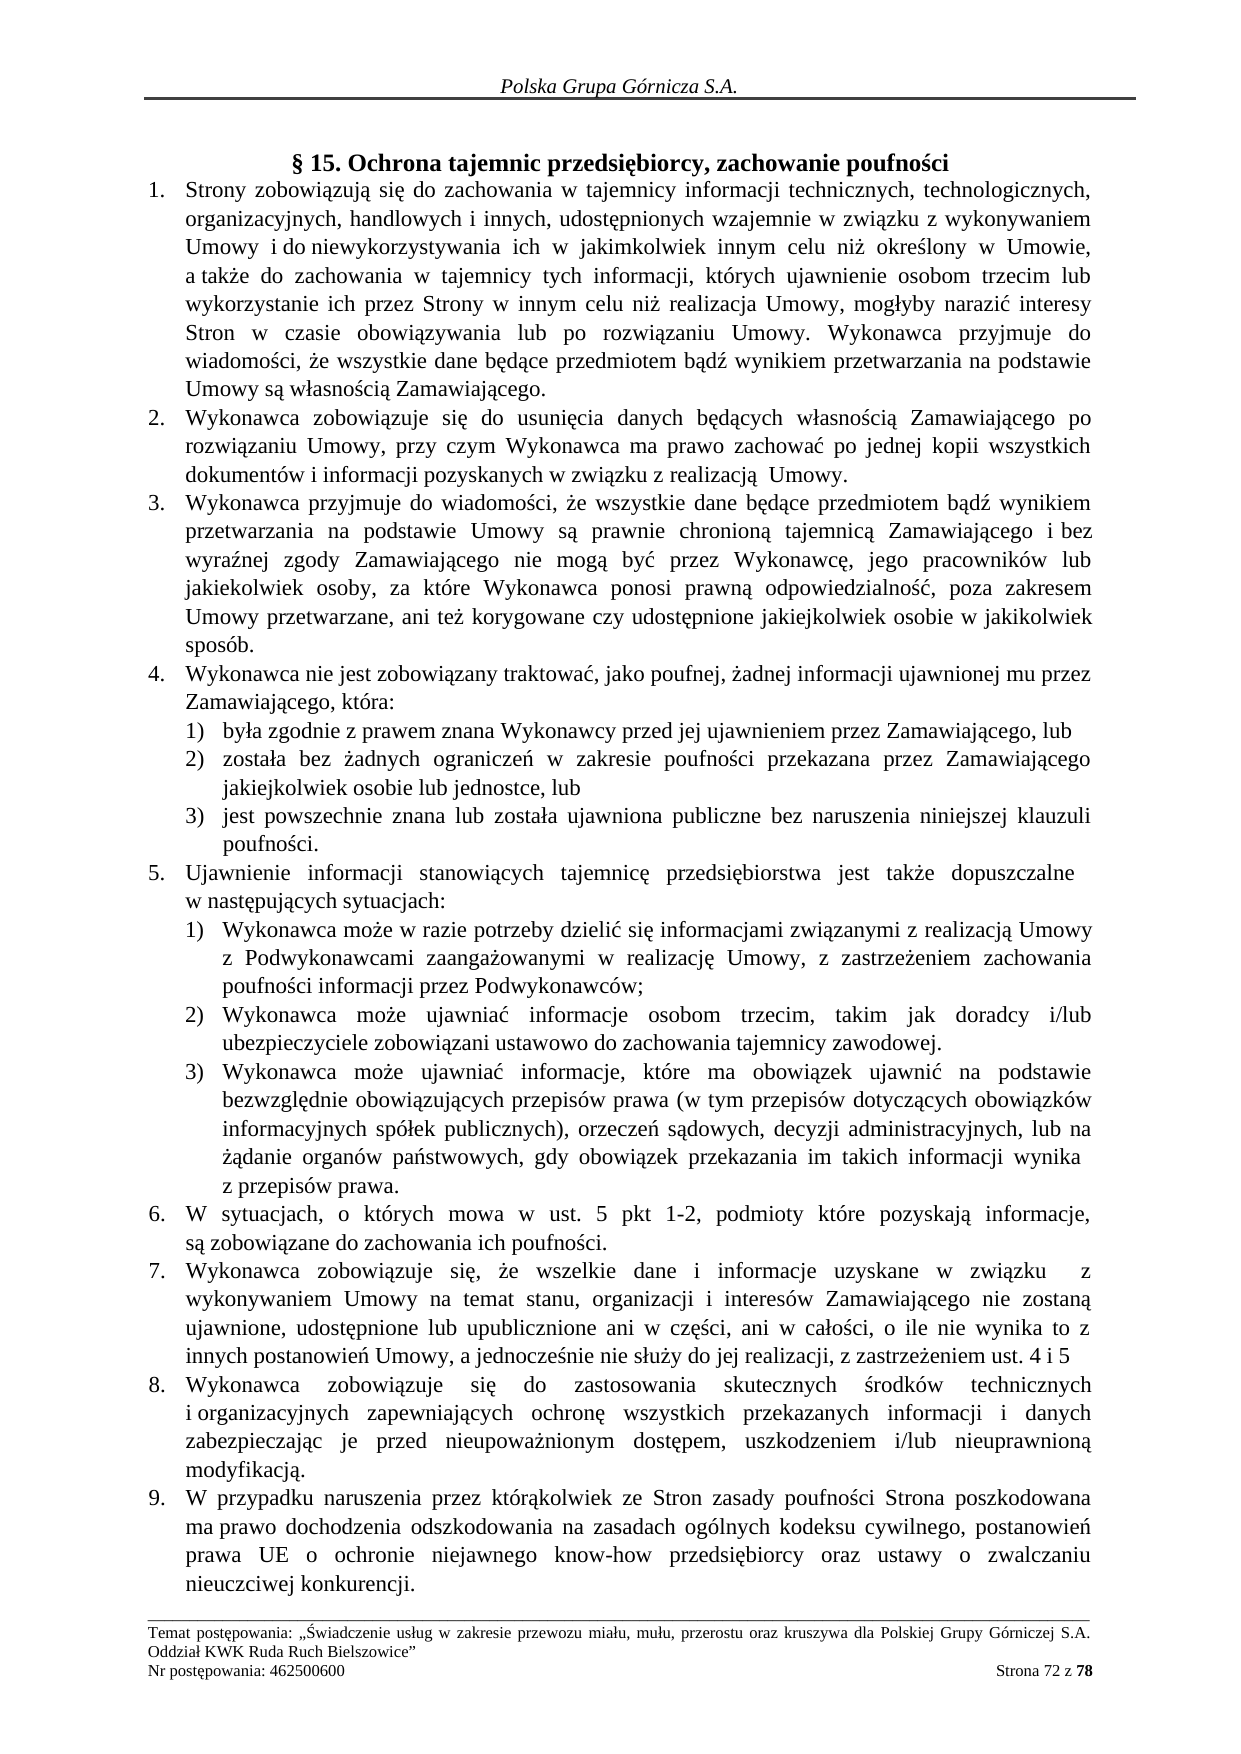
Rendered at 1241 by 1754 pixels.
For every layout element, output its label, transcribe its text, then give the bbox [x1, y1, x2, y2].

list Wykonawca zobowiązuje się, że wszelkie dane i informacje uzyskane w związku z wykonywaniem Umowy na temat stanu, organizacji i interesów Zamawiającego nie zostaną ujawnione, udostępnione lub upublicznione ani w części, ani w całości, o ile nie wynika to z innych postanowień Umowy, a jednocześnie nie służy do jej realizacji, z zastrzeżeniem ust. 4 i 5 [148, 1257, 1093, 1369]
list W przypadku naruszenia przez którąkolwiek ze Stron zasady poufności Strona poszkodowana ma prawo dochodzenia odszkodowania na zasadach ogólnych kodeksu cywilnego, postanowień prawa UE o ochronie niejawnego know-how przedsiębiorcy oraz ustawy o zwalczaniu nieuczciwej konkurencji. [148, 1484, 1093, 1596]
list była zgodnie z prawem znana Wykonawcy przed jej ujawnieniem przez Zamawiającego, lub [185, 717, 1093, 743]
list Wykonawca może ujawniać informacje, które ma obowiązek ujawnić na podstawie bezwzględnie obowiązujących przepisów prawa (w tym przepisów dotyczących obowiązków informacyjnych spółek publicznych), orzeczeń sądowych, decyzji administracyjnych, lub na żądanie organów państwowych, gdy obowiązek przekazania im takich informacji wynika z przepisów prawa. [185, 1058, 1093, 1198]
list została bez żadnych ograniczeń w zakresie poufności przekazana przez Zamawiającego jakiejkolwiek osobie lub jednostce, lub [185, 745, 1093, 800]
list jest powszechnie znana lub została ujawniona publiczne bez naruszenia niniejszej klauzuli poufności. [185, 802, 1093, 857]
subtitle § 15. Ochrona tajemnic przedsiębiorcy, zachowanie poufności [148, 148, 1093, 176]
list Strony zobowiązują się do zachowania w tajemnicy informacji technicznych, technologicznych, organizacyjnych, handlowych i innych, udostępnionych wzajemnie w związku z wykonywaniem Umowy i do niewykorzystywania ich w jakimkolwiek innym celu niż określony w Umowie, a także do zachowania w tajemnicy tych informacji, których ujawnienie osobom trzecim lub wykorzystanie ich przez Strony w innym celu niż realizacja Umowy, mogłyby narazić interesy Stron w czasie obowiązywania lub po rozwiązaniu Umowy. Wykonawca przyjmuje do wiadomości, że wszystkie dane będące przedmiotem bądź wynikiem przetwarzania na podstawie Umowy są własnością Zamawiającego. [148, 176, 1093, 402]
list Wykonawca przyjmuje do wiadomości, że wszystkie dane będące przedmiotem bądź wynikiem przetwarzania na podstawie Umowy są prawnie chronioną tajemnicą Zamawiającego i bez wyraźnej zgody Zamawiającego nie mogą być przez Wykonawcę, jego pracowników lub jakiekolwiek osoby, za które Wykonawca ponosi prawną odpowiedzialność, poza zakresem Umowy przetwarzane, ani też korygowane czy udostępnione jakiejkolwiek osobie w jakikolwiek sposób. [148, 489, 1093, 658]
list Wykonawca zobowiązuje się do usunięcia danych będących własnością Zamawiającego po rozwiązaniu Umowy, przy czym Wykonawca ma prawo zachować po jednej kopii wszystkich dokumentów i informacji pozyskanych w związku z realizacją Umowy. [148, 404, 1093, 487]
list Wykonawca może ujawniać informacje osobom trzecim, takim jak doradcy i/lub ubezpieczyciele zobowiązani ustawowo do zachowania tajemnicy zawodowej. [185, 1001, 1093, 1056]
list Ujawnienie informacji stanowiących tajemnicę przedsiębiorstwa jest także dopuszczalne w następujących sytuacjach: [148, 859, 1093, 914]
list Wykonawca może w razie potrzeby dzielić się informacjami związanymi z realizacją Umowy z Podwykonawcami zaangażowanymi w realizację Umowy, z zastrzeżeniem zachowania poufności informacji przez Podwykonawców; [185, 916, 1093, 999]
list Wykonawca nie jest zobowiązany traktować, jako poufnej, żadnej informacji ujawnionej mu przez Zamawiającego, która: [148, 660, 1093, 714]
list W sytuacjach, o których mowa w ust. 5 pkt 1-2, podmioty które pozyskają informacje, są zobowiązane do zachowania ich poufności. [148, 1200, 1093, 1255]
list Wykonawca zobowiązuje się do zastosowania skutecznych środków technicznych i organizacyjnych zapewniających ochronę wszystkich przekazanych informacji i danych zabezpieczając je przed nieupoważnionym dostępem, uszkodzeniem i/lub nieuprawnioną modyfikacją. [148, 1371, 1093, 1482]
